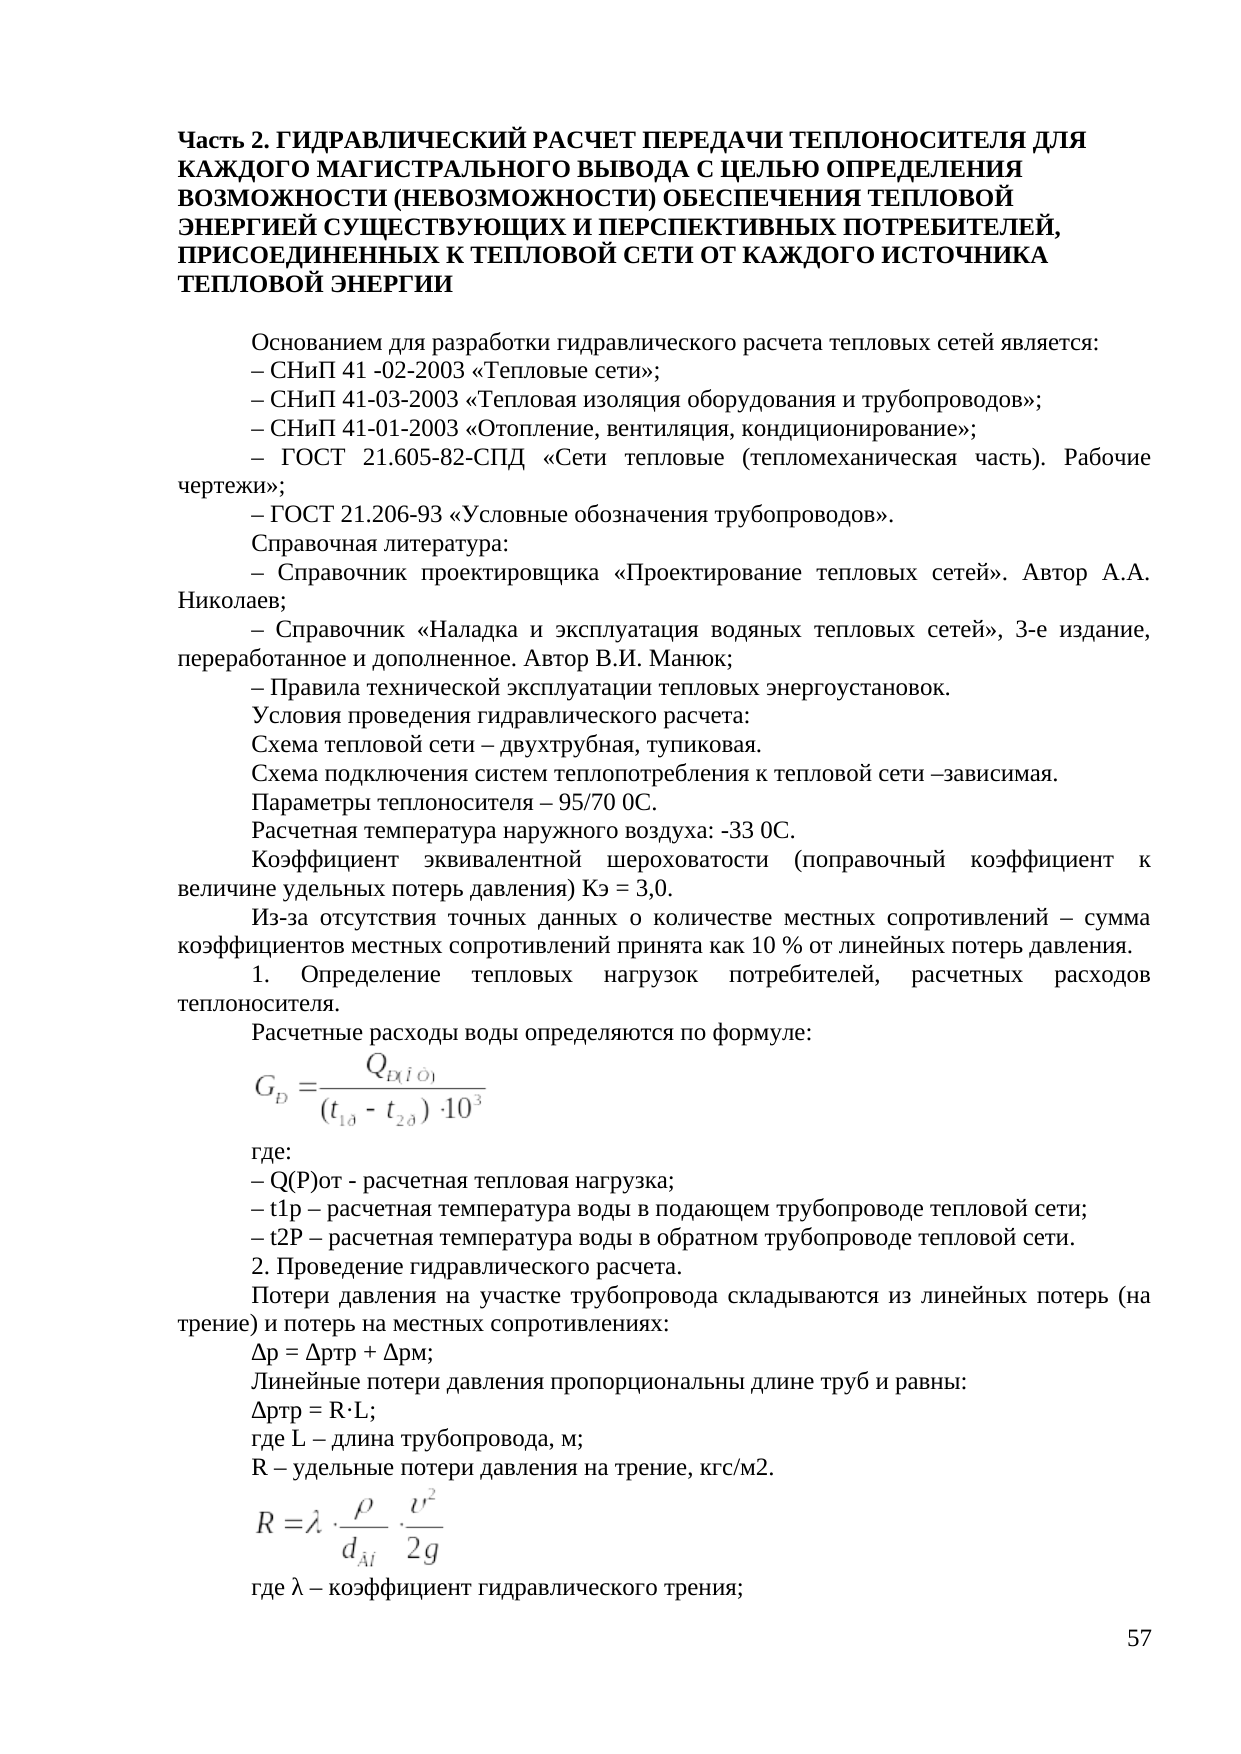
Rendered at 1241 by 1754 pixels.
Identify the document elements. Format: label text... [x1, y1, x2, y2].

text 1. Определение тепловых нагрузок потребителей, расчетных расходов теплоносителя. [177, 959, 1152, 1017]
text ∆р = ∆ртр + ∆рм; [177, 1337, 1152, 1366]
text – Справочник проектировщика «Проектирование тепловых сетей». Автор А.А. Николаев; [177, 557, 1152, 614]
text Линейные потери давления пропорциональны длине труб и равны: [177, 1366, 1152, 1395]
text Расчетная температура наружного воздуха: -33 0С. [177, 815, 1152, 844]
text 2. Проведение гидравлического расчета. [177, 1251, 1152, 1280]
text Потери давления на участке трубопровода складываются из линейных потерь (на трение) и потерь на местных сопротивлениях: [177, 1280, 1152, 1337]
text – t2P – расчетная температура воды в обратном трубопроводе тепловой сети. [177, 1222, 1152, 1251]
text Схема подключения систем теплопотребления к тепловой сети –зависимая. [177, 758, 1152, 787]
text – Правила технической эксплуатации тепловых энергоустановок. [177, 672, 1152, 700]
text – СНиП 41-03-2003 «Тепловая изоляция оборудования и трубопроводов»; [177, 384, 1152, 413]
text Основанием для разработки гидравлического расчета тепловых сетей является: [177, 327, 1152, 355]
text Часть 2. ГИДРАВЛИЧЕСКИЙ РАСЧЕТ ПЕРЕДАЧИ ТЕПЛОНОСИТЕЛЯ ДЛЯ КАЖДОГО МАГИСТРАЛЬНОГО ВЫВОДА С ЦЕЛЬЮ ОПРЕДЕЛЕНИЯ ВОЗМОЖНОСТИ (НЕВОЗМОЖНОСТИ) ОБЕСПЕЧЕНИЯ ТЕПЛОВОЙ ЭНЕРГИЕЙ СУЩЕСТВУЮЩИХ И ПЕРСПЕКТИВНЫХ ПОТРЕБИТЕЛЕЙ, ПРИСОЕДИНЕННЫХ К ТЕПЛОВОЙ СЕТИ ОТ КАЖДОГО ИСТОЧНИКА ТЕПЛОВОЙ ЭНЕРГИИ [177, 125, 1152, 298]
text – СНиП 41 -02-2003 «Тепловые сети»; [177, 355, 1152, 384]
text – СНиП 41-01-2003 «Отопление, вентиляция, кондиционирование»; [177, 413, 1152, 442]
text – ГОСТ 21.206-93 «Условные обозначения трубопроводов». [177, 499, 1152, 528]
text Расчетные расходы воды определяются по формуле: [177, 1017, 1152, 1045]
text – Q(P)oт - расчетная тепловая нагрузка; [177, 1165, 1152, 1193]
text – ГОСТ 21.605-82-СПД «Сети тепловые (тепломеханическая часть). Рабочие чертежи»; [177, 442, 1152, 499]
text где: [177, 1136, 1152, 1165]
text Справочная литература: [177, 528, 1152, 557]
text R – удельные потери давления на трение, кгс/м2. [177, 1452, 1152, 1481]
text – t1p – расчетная температура воды в подающем трубопроводе тепловой сети; [177, 1193, 1152, 1222]
text Схема тепловой сети – двухтрубная, тупиковая. [177, 729, 1152, 758]
text Параметры теплоносителя – 95/70 0С. [177, 787, 1152, 815]
text Условия проведения гидравлического расчета: [177, 700, 1152, 729]
text где λ – коэффициент гидравлического трения; [177, 1572, 1152, 1601]
text – Справочник «Наладка и эксплуатация водяных тепловых сетей», 3-е издание, переработанное и дополненное. Автор В.И. Манюк; [177, 614, 1152, 672]
text Коэффициент эквивалентной шероховатости (поправочный коэффициент к величине удельных потерь давления) Кэ = 3,0. [177, 844, 1152, 902]
text где L – длина трубопровода, м; [177, 1423, 1152, 1452]
text ∆pтр = R·L; [177, 1395, 1152, 1423]
text Из-за отсутствия точных данных о количестве местных сопротивлений – сумма коэффициентов местных сопротивлений принята как 10 % от линейных потерь давления. [177, 902, 1152, 959]
